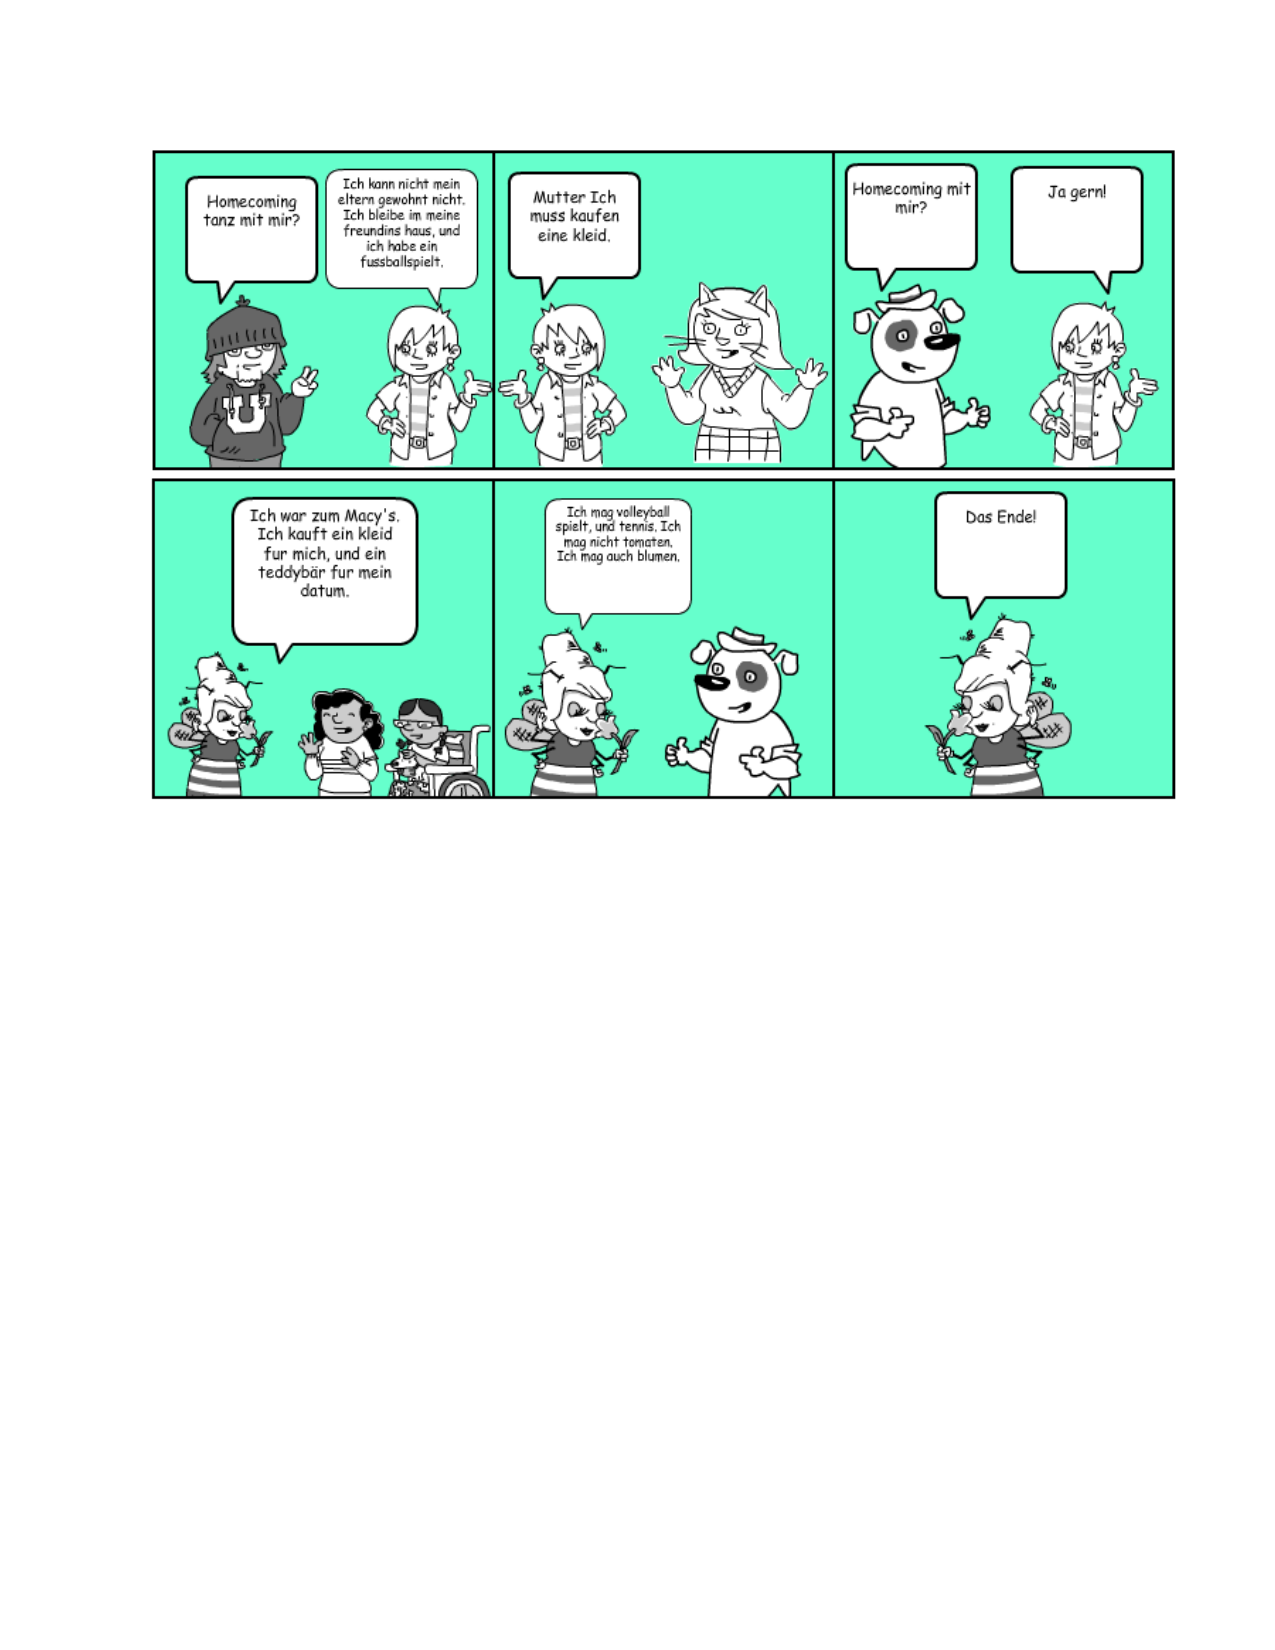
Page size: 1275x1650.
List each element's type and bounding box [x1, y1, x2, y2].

picture [150, 474, 1177, 800]
picture [150, 150, 1176, 471]
